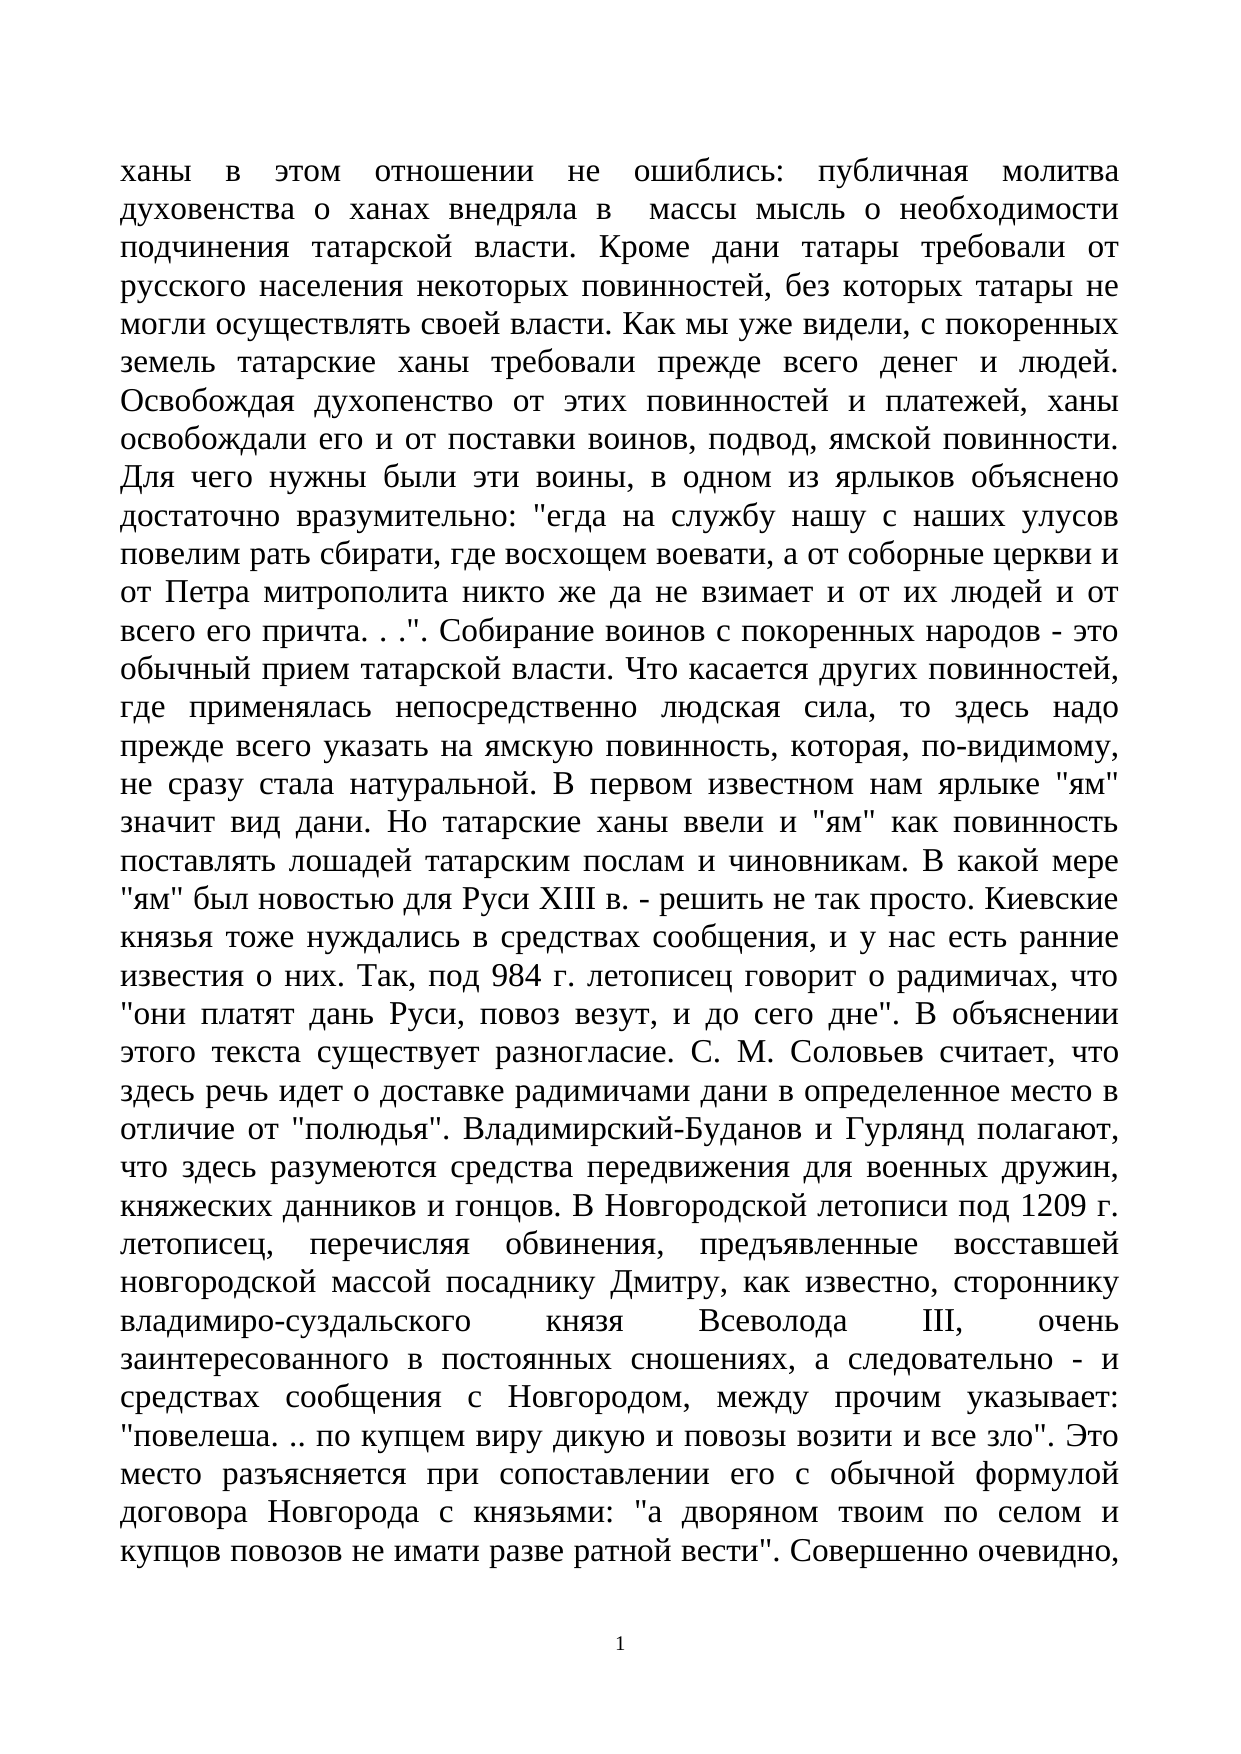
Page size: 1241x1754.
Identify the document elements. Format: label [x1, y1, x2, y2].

text [120, 150, 1120, 1568]
